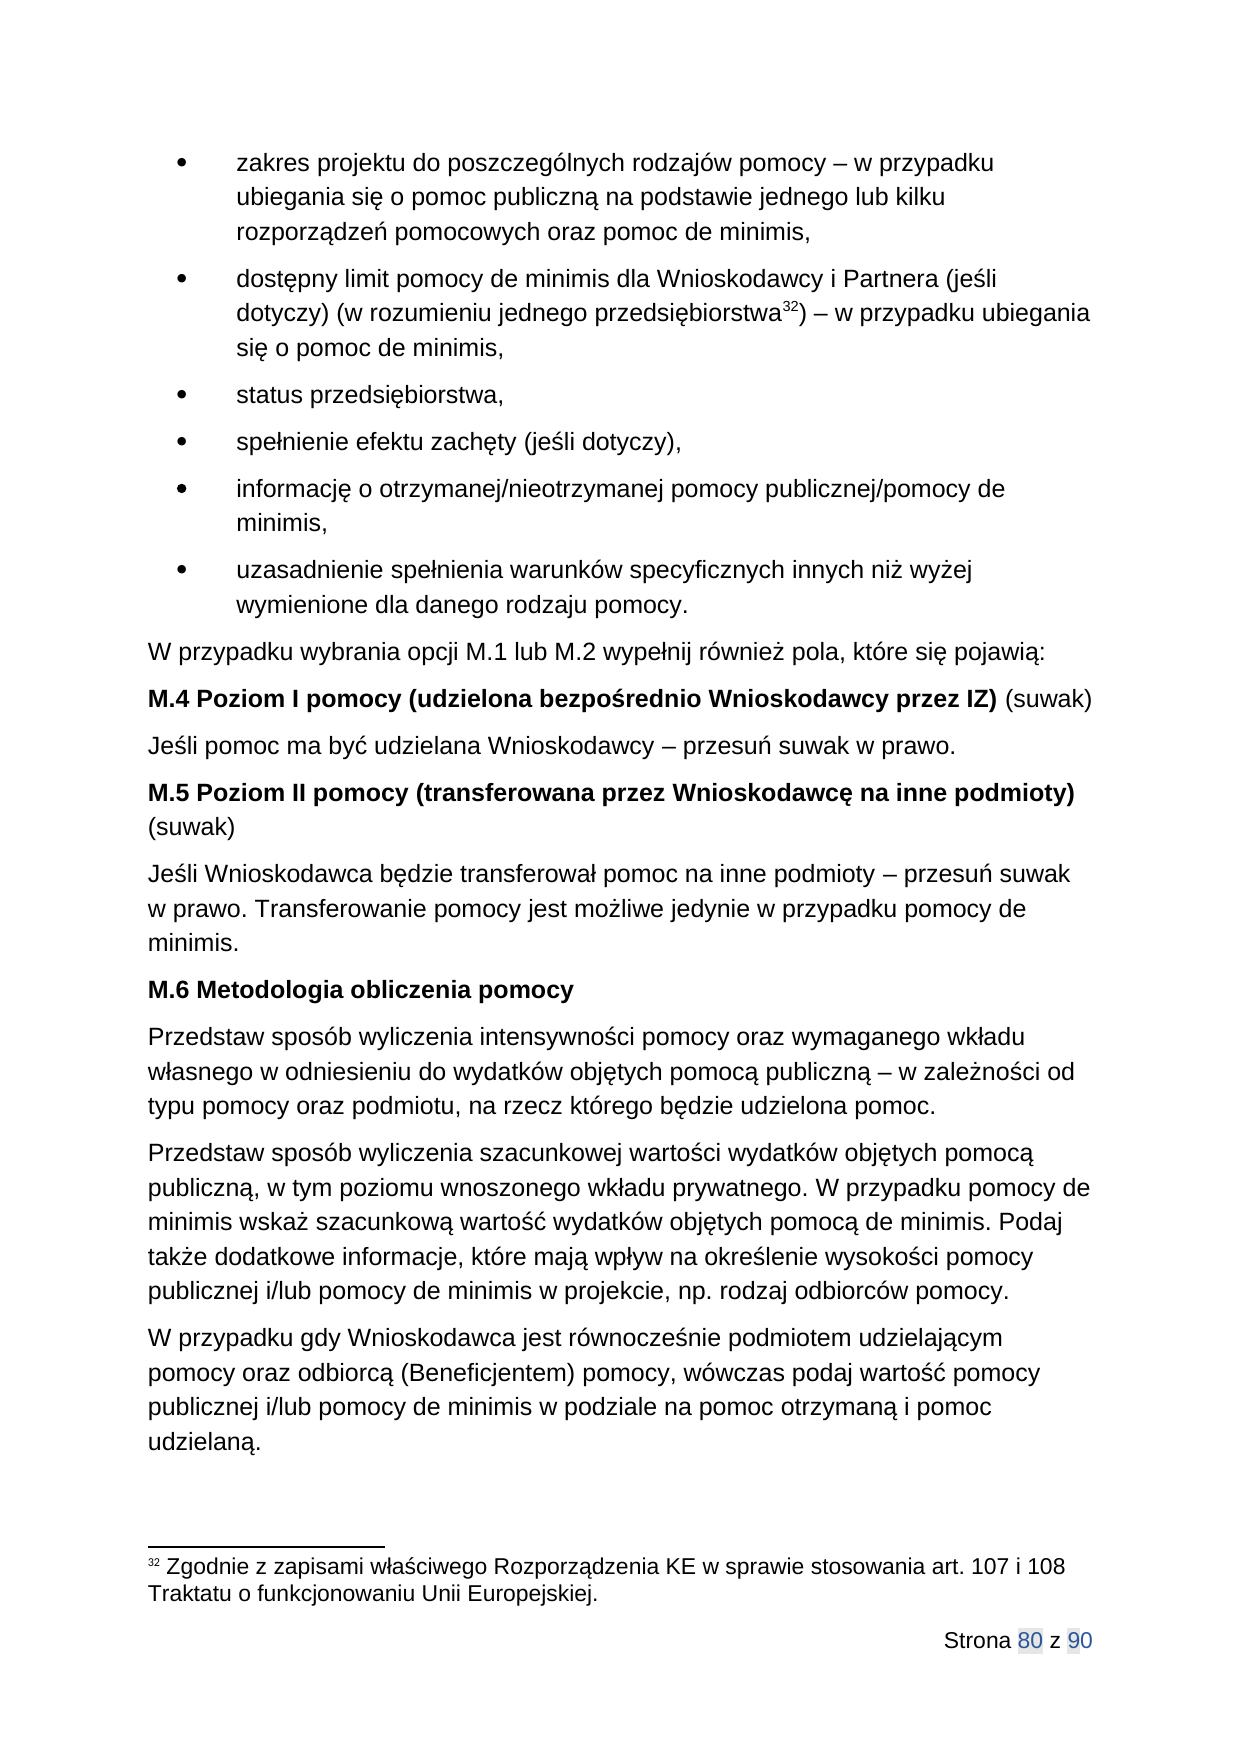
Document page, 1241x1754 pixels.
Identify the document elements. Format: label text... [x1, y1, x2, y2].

list spełnienie efektu zachęty (jeśli dotyczy), [177, 427, 1093, 456]
text Jeśli pomoc ma być udzielana Wnioskodawcy – przesuń suwak w prawo. [148, 731, 1093, 760]
text W przypadku gdy Wnioskodawca jest równocześnie podmiotem udzielającym pomocy oraz odbiorcą (Beneficjentem) pomocy, wówczas podaj wartość pomocy publicznej i/lub pomocy de minimis w podziale na pomoc otrzymaną i pomoc udzielaną. [148, 1323, 1093, 1455]
text Przedstaw sposób wyliczenia szacunkowej wartości wydatków objętych pomocą publiczną, w tym poziomu wnoszonego wkładu prywatnego. W przypadku pomocy de minimis wskaż szacunkową wartość wydatków objętych pomocą de minimis. Podaj także dodatkowe informacje, które mają wpływ na określenie wysokości pomocy publicznej i/lub pomocy de minimis w projekcie, np. rodzaj odbiorców pomocy. [148, 1138, 1093, 1305]
list dostępny limit pomocy de minimis dla Wnioskodawcy i Partnera (jeśli dotyczy) (w rozumieniu jednego przedsiębiorstwa) – w przypadku ubiegania się o pomoc de minimis, [177, 264, 1093, 361]
text Jeśli Wnioskodawca będzie transferował pomoc na inne podmioty – przesuń suwak w prawo. Transferowanie pomocy jest możliwe jedynie w przypadku pomocy de minimis. [148, 859, 1093, 957]
text M.4 Poziom I pomocy (udzielona bezpośrednio Wnioskodawcy przez IZ) (suwak) [148, 684, 1093, 713]
list informację o otrzymanej/nieotrzymanej pomocy publicznej/pomocy de minimis, [177, 474, 1093, 537]
text Przedstaw sposób wyliczenia intensywności pomocy oraz wymaganego wkładu własnego w odniesieniu do wydatków objętych pomocą publiczną – w zależności od typu pomocy oraz podmiotu, na rzecz którego będzie udzielona pomoc. [148, 1022, 1093, 1120]
list uzasadnienie spełnienia warunków specyficznych innych niż wyżej wymienione dla danego rodzaju pomocy. [177, 555, 1093, 619]
text M.6 Metodologia obliczenia pomocy [148, 975, 1093, 1004]
text W przypadku wybrania opcji M.1 lub M.2 wypełnij również pola, które się pojawią: [148, 637, 1093, 666]
list status przedsiębiorstwa, [177, 380, 1093, 408]
text M.5 Poziom II pomocy (transferowana przez Wnioskodawcę na inne podmioty) (suwak) [148, 778, 1093, 841]
list zakres projektu do poszczególnych rodzajów pomocy – w przypadku ubiegania się o pomoc publiczną na podstawie jednego lub kilku rozporządzeń pomocowych oraz pomoc de minimis, [177, 148, 1093, 245]
